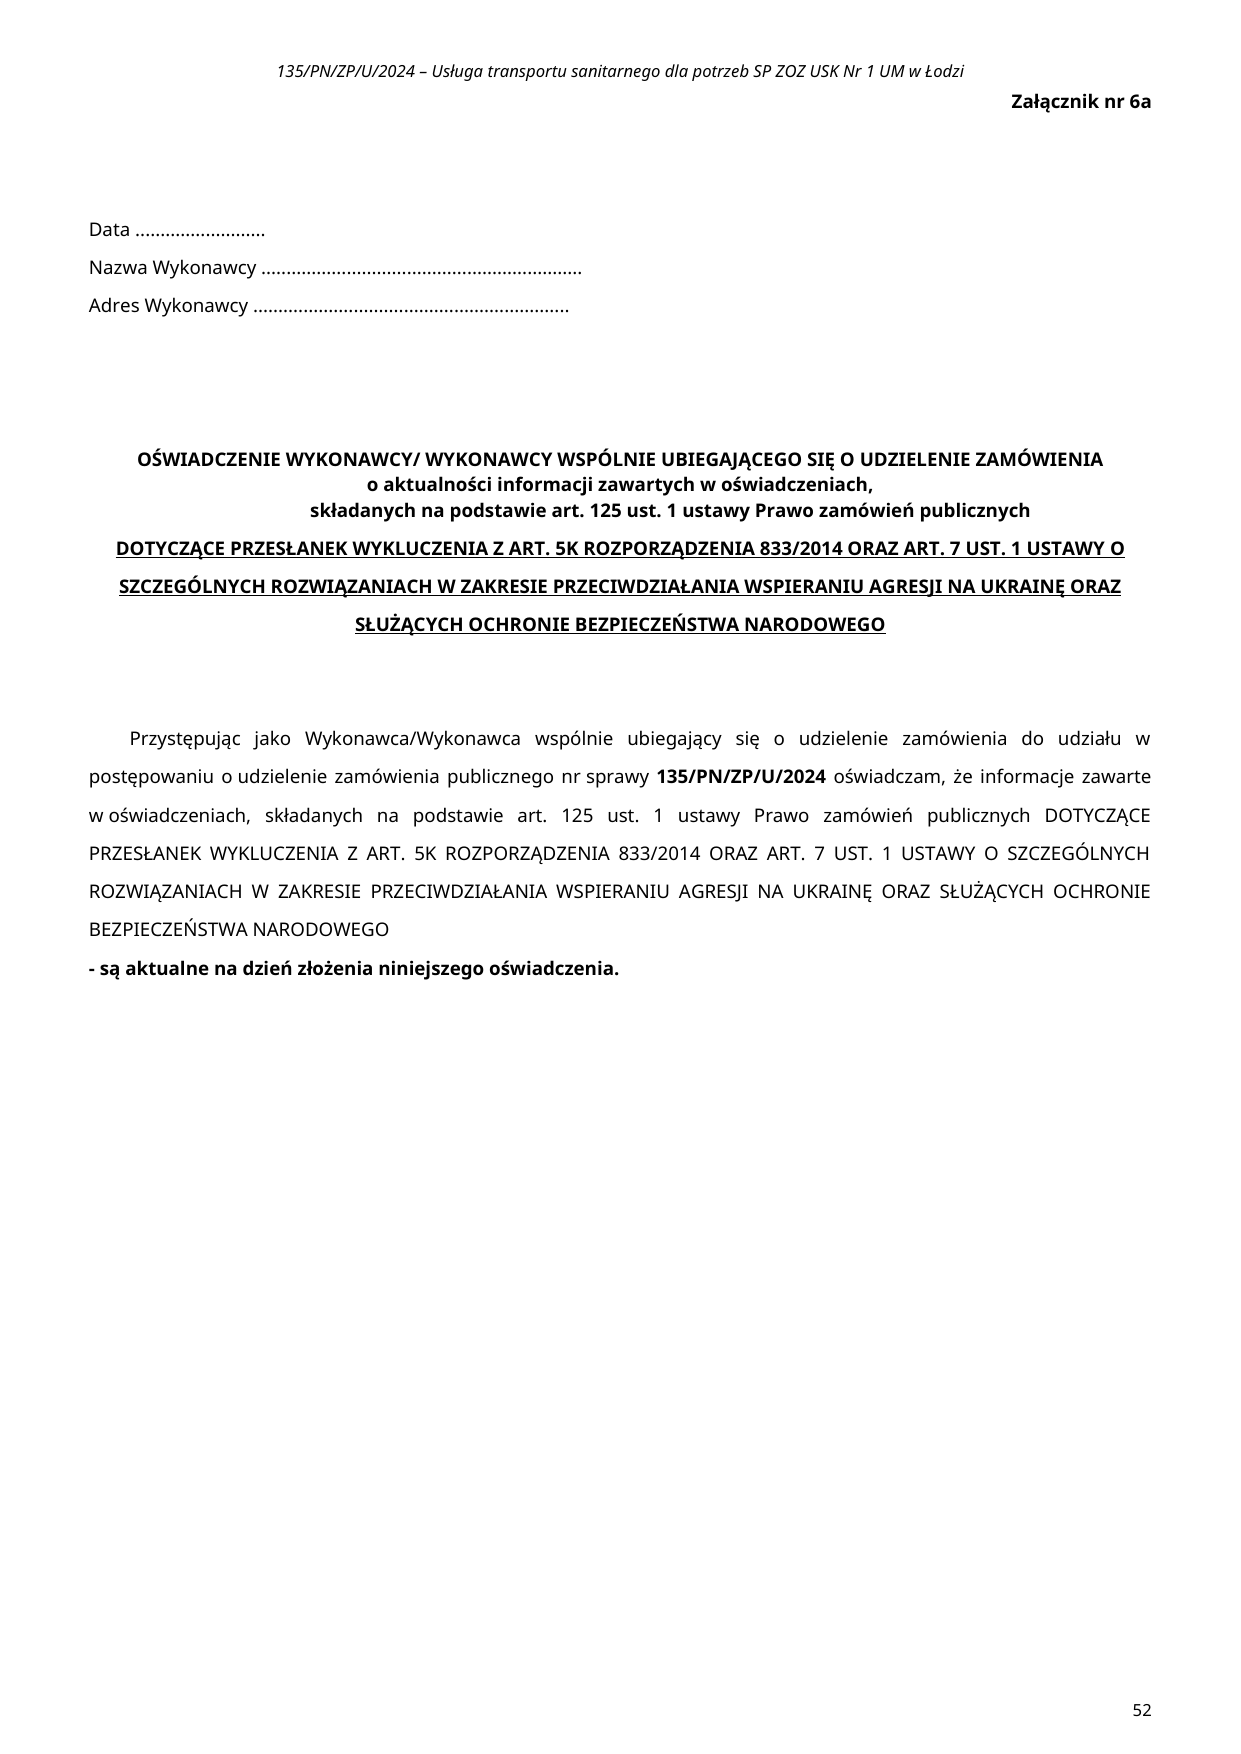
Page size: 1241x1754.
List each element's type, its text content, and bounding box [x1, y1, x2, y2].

text Adres Wykonawcy ............................................................... [89, 293, 1152, 318]
text Data .......................... [89, 216, 1152, 242]
text OŚWIADCZENIE WYKONAWCY/ WYKONAWCY WSPÓLNIE UBIEGAJĄCEGO SIĘ O UDZIELENIE ZAMÓWIENIA [89, 446, 1152, 471]
text Nazwa Wykonawcy ................................................................ [89, 254, 1152, 280]
text Przystępując jako Wykonawca/Wykonawca wspólnie ubiegający się o udzielenie zamówienia do udziału w postępowaniu o udzielenie zamówienia publicznego nr sprawy 135/PN/ZP/U/2024 oświadczam, że informacje zawarte w oświadczeniach, składanych na podstawie art. 125 ust. 1 ustawy Prawo zamówień publicznych DOTYCZĄCE PRZESŁANEK WYKLUCZENIA Z ART. 5K ROZPORZĄDZENIA 833/2014 ORAZ ART. 7 UST. 1 USTAWY O SZCZEGÓLNYCH ROZWIĄZANIACH W ZAKRESIE PRZECIWDZIAŁANIA WSPIERANIU AGRESJI NA UKRAINĘ ORAZ SŁUŻĄCYCH OCHRONIE BEZPIECZEŃSTWA NARODOWEGO [89, 726, 1152, 942]
text DOTYCZĄCE PRZESŁANEK WYKLUCZENIA Z ART. 5K ROZPORZĄDZENIA 833/2014 ORAZ ART. 7 UST. 1 USTAWY o szczególnych rozwiązaniach w zakresie przeciwdziałania wspieraniu agresji na Ukrainę oraz służących ochronie bezpieczeństwa narodowego [89, 535, 1152, 637]
text Załącznik nr 6a [89, 89, 1152, 114]
text - są aktualne na dzień złożenia niniejszego oświadczenia. [89, 955, 1152, 981]
text składanych na podstawie art. 125 ust. 1 ustawy Prawo zamówień publicznych [236, 497, 1152, 522]
text o aktualności informacji zawartych w oświadczeniach, [89, 471, 1152, 497]
